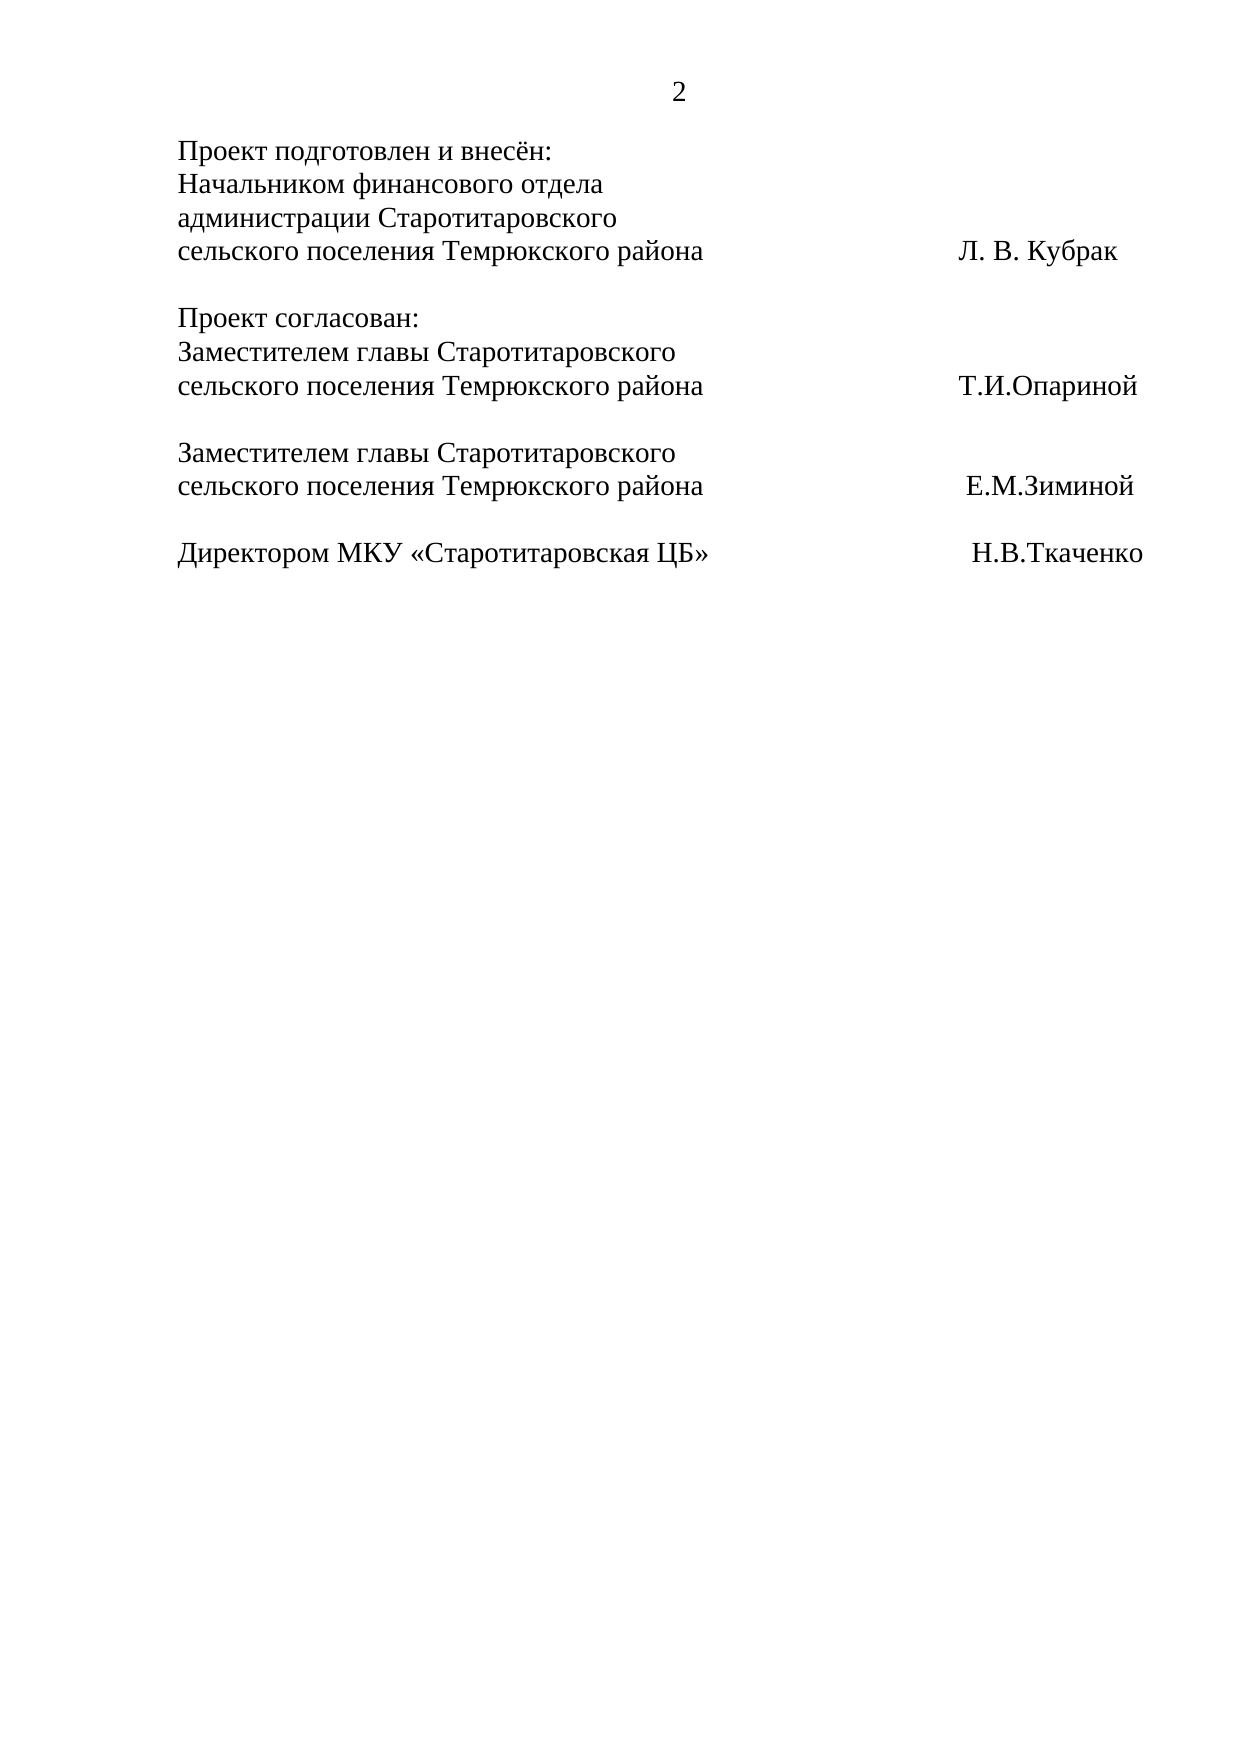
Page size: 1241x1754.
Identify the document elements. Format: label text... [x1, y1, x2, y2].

text Проект подготовлен и внесён: [177, 133, 1181, 166]
text Заместителем главы Старотитаровского [177, 435, 1181, 468]
text сельского поселения Темрюкского района Т.И.Опариной [177, 368, 1181, 401]
text Начальником финансового отдела [177, 166, 1181, 200]
text Проект согласован: [177, 301, 1181, 334]
text Заместителем главы Старотитаровского [177, 334, 1181, 368]
text сельского поселения Темрюкского района Л. В. Кубрак [177, 233, 1181, 267]
text администрации Старотитаровского [177, 200, 1181, 233]
text сельского поселения Темрюкского района Е.М.Зиминой [177, 468, 1181, 502]
text Директором МКУ «Старотитаровская ЦБ» Н.В.Ткаченко [177, 535, 1181, 569]
